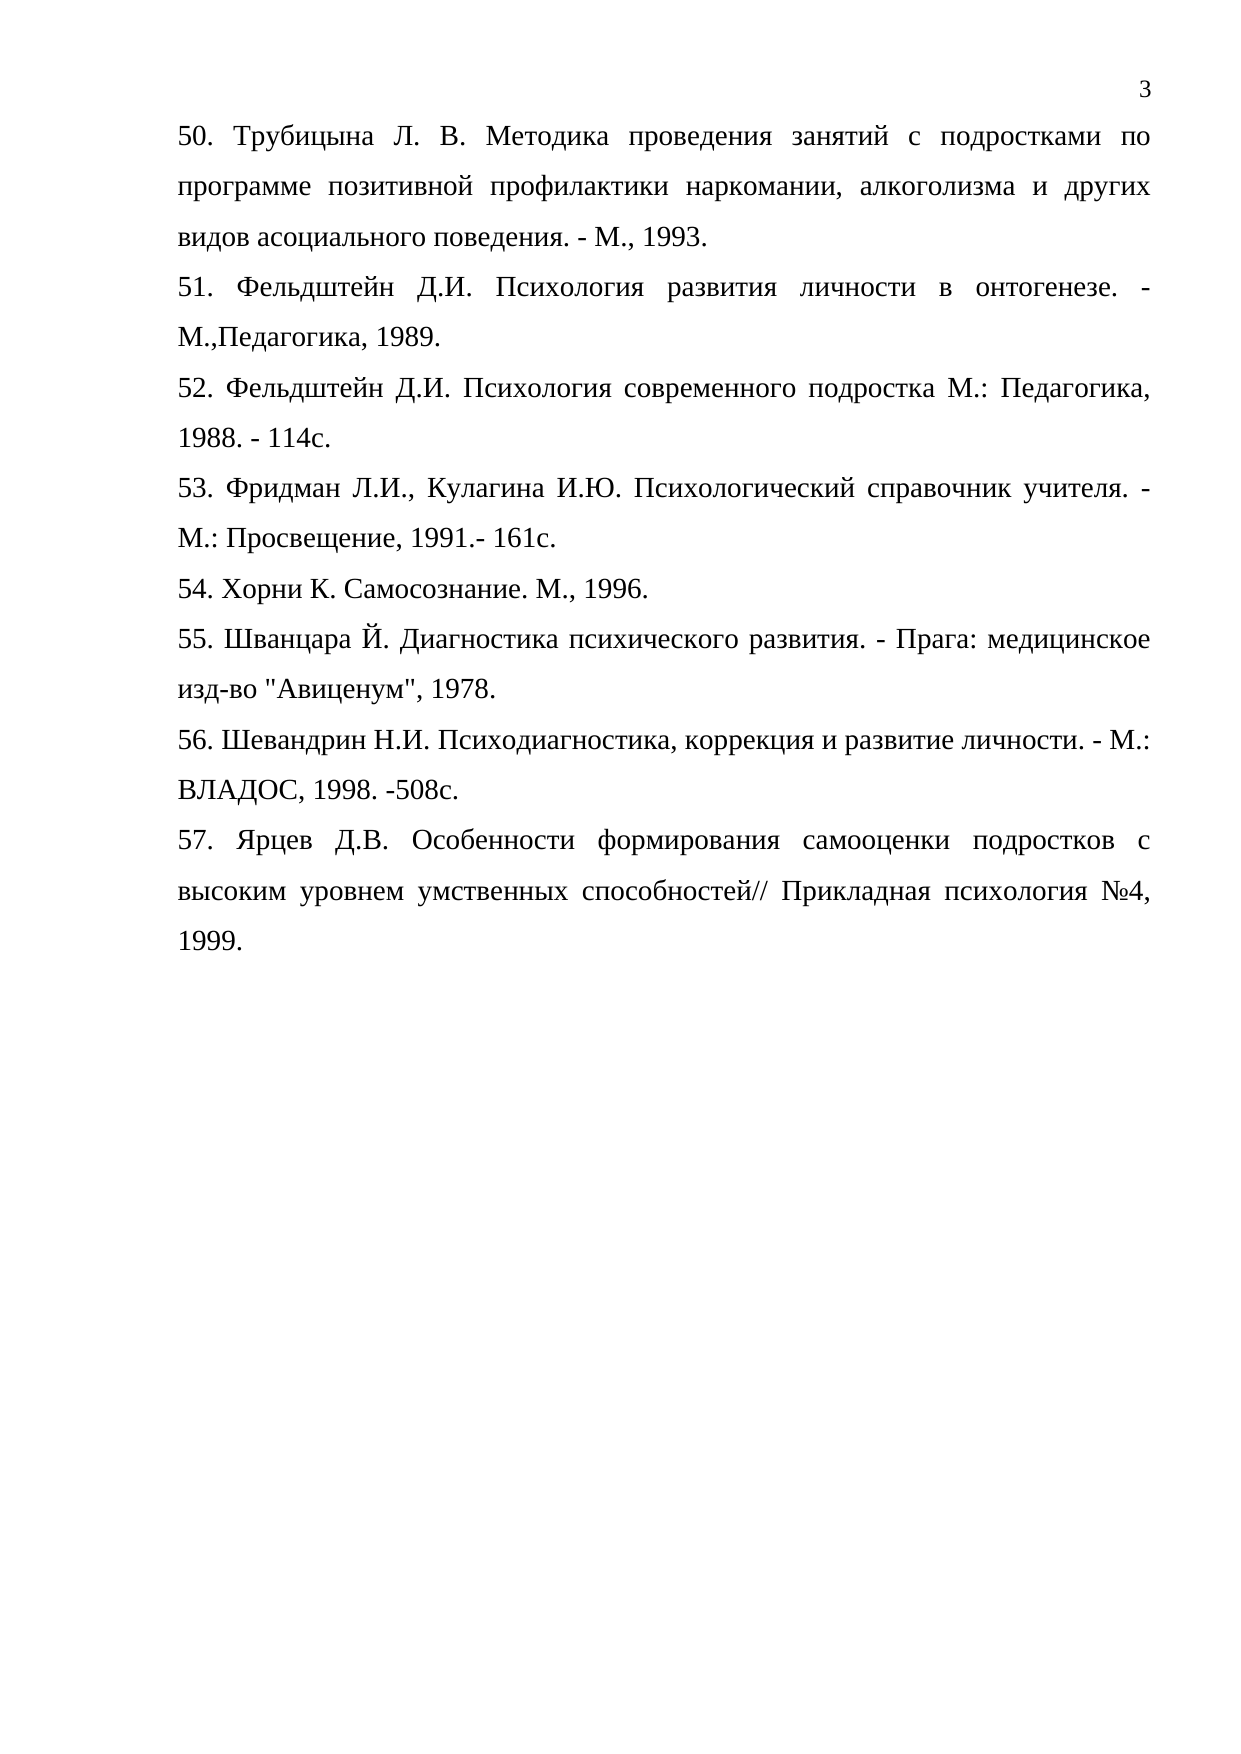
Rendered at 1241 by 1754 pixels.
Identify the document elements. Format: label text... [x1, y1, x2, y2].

text 53. Фридман Л.И., Кулагина И.Ю. Психологический справочник учителя. - М.: Просвещение, 1991.- 161с. [177, 470, 1152, 554]
text 51. Фельдштейн Д.И. Психология развития личности в онтогенезе. - М.,Педагогика, 1989. [177, 269, 1152, 353]
text 54. Хорни К. Самосознание. М., 1996. [177, 571, 1152, 604]
text 56. Шевандрин Н.И. Психодиагностика, коррекция и развитие личности. - М.: ВЛАДОС, 1998. -508с. [177, 722, 1152, 806]
text 52. Фельдштейн Д.И. Психология современного подростка М.: Педагогика, 1988. - 114с. [177, 370, 1152, 453]
text 57. Ярцев Д.В. Особенности формирования самооценки подростков с высоким уровнем умственных способностей// Прикладная психология №4, 1999. [177, 822, 1152, 957]
text 55. Шванцара Й. Диагностика психического развития. - Прага: медицинское изд-во "Авиценум", 1978. [177, 621, 1152, 705]
text 50. Трубицына Л. В. Методика проведения занятий с подростками по программе позитивной профилактики наркомании, алкоголизма и других видов асоциального поведения. - М., 1993. [177, 118, 1152, 252]
